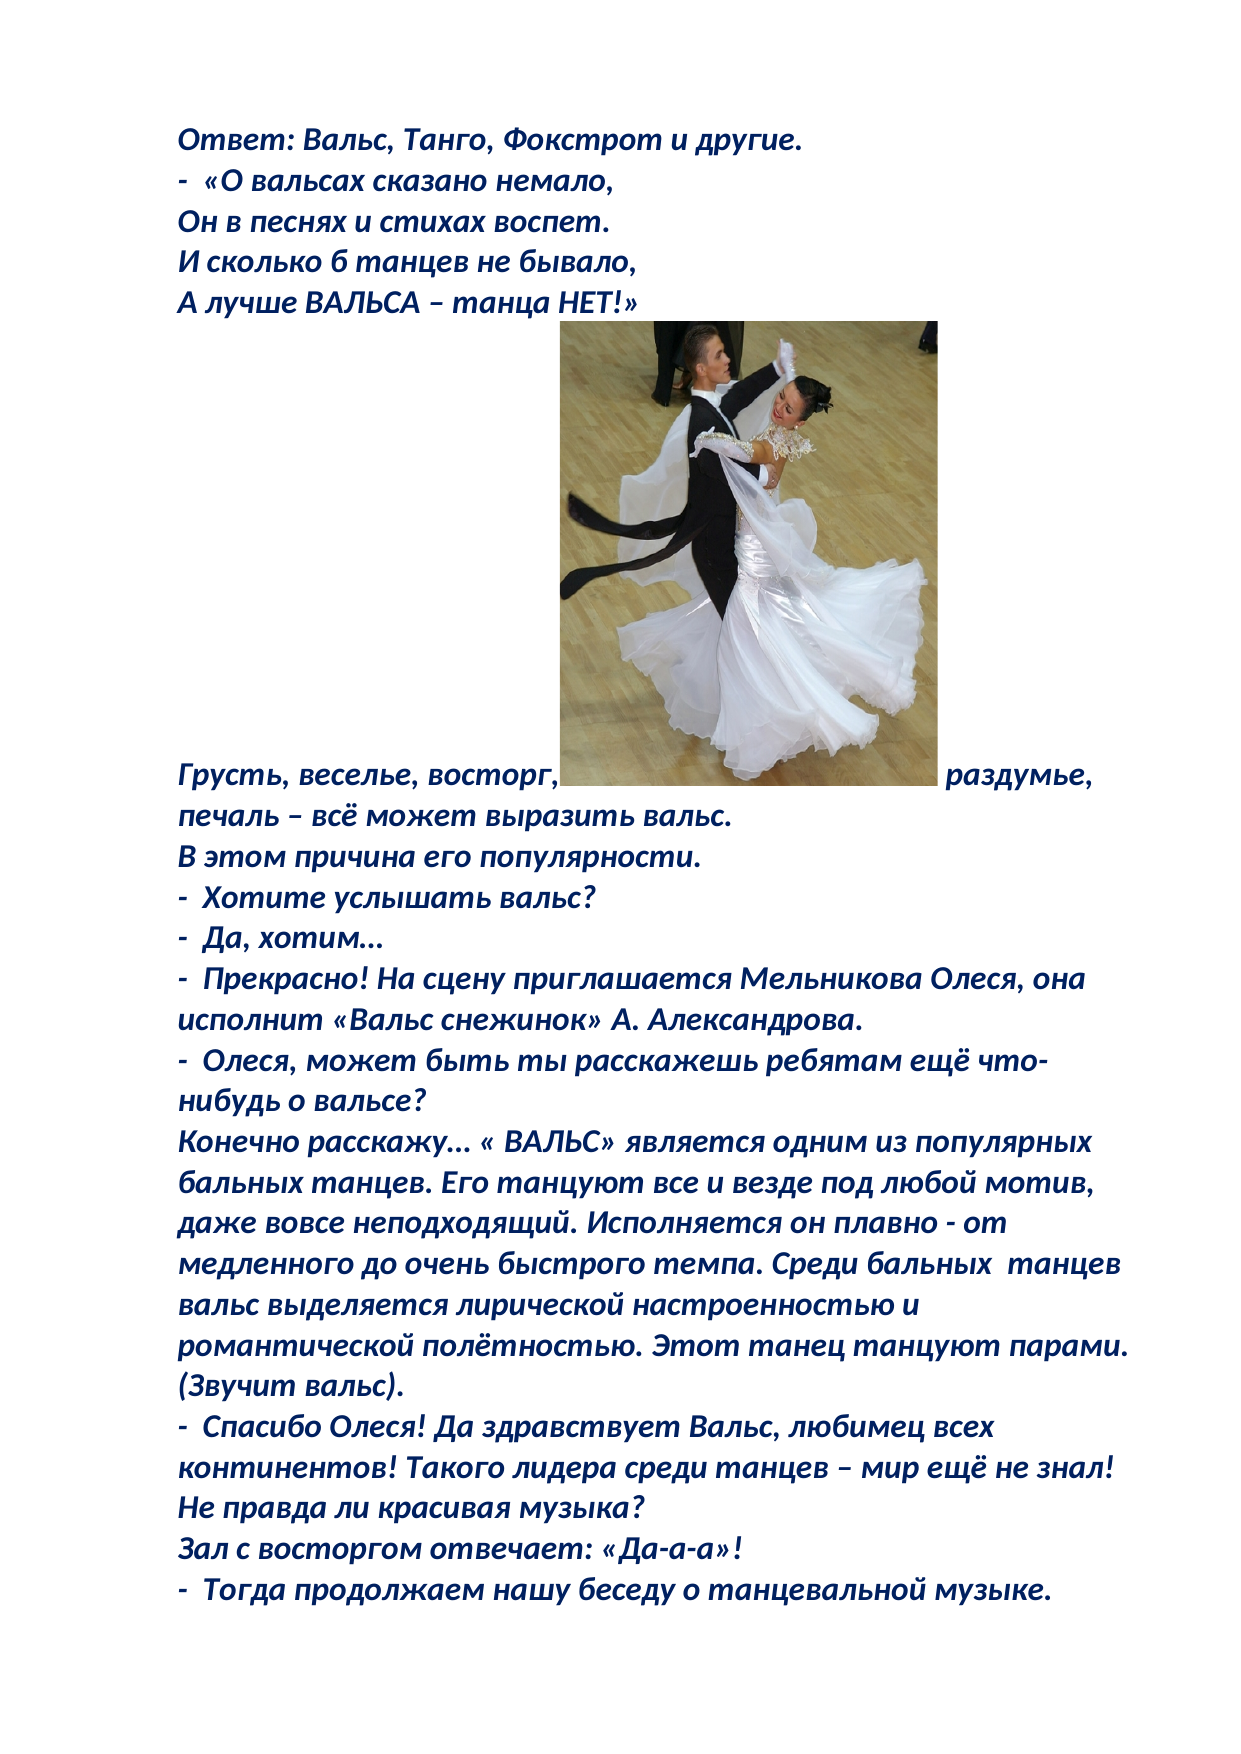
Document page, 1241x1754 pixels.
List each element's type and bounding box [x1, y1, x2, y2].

text [177, 118, 1152, 1609]
picture [559, 321, 938, 786]
